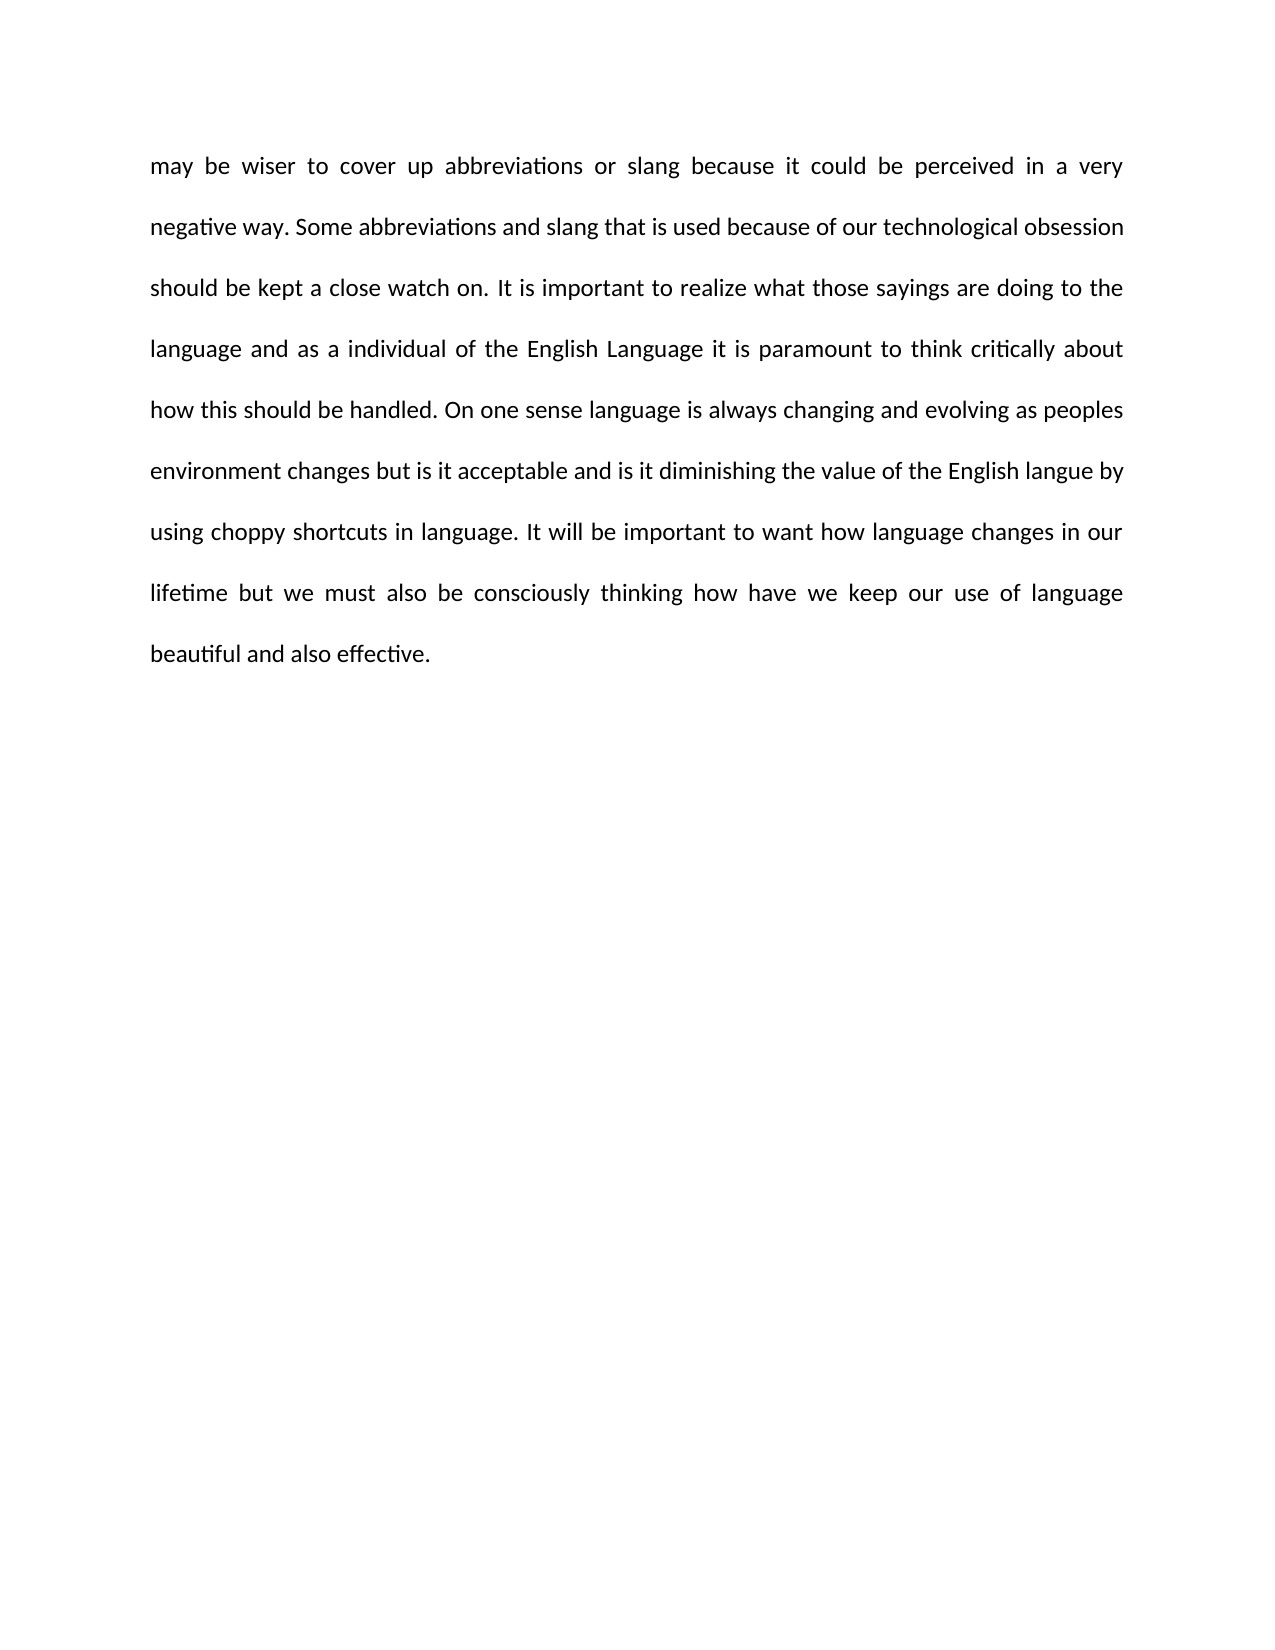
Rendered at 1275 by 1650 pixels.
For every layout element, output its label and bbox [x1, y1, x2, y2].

text [150, 150, 1125, 669]
